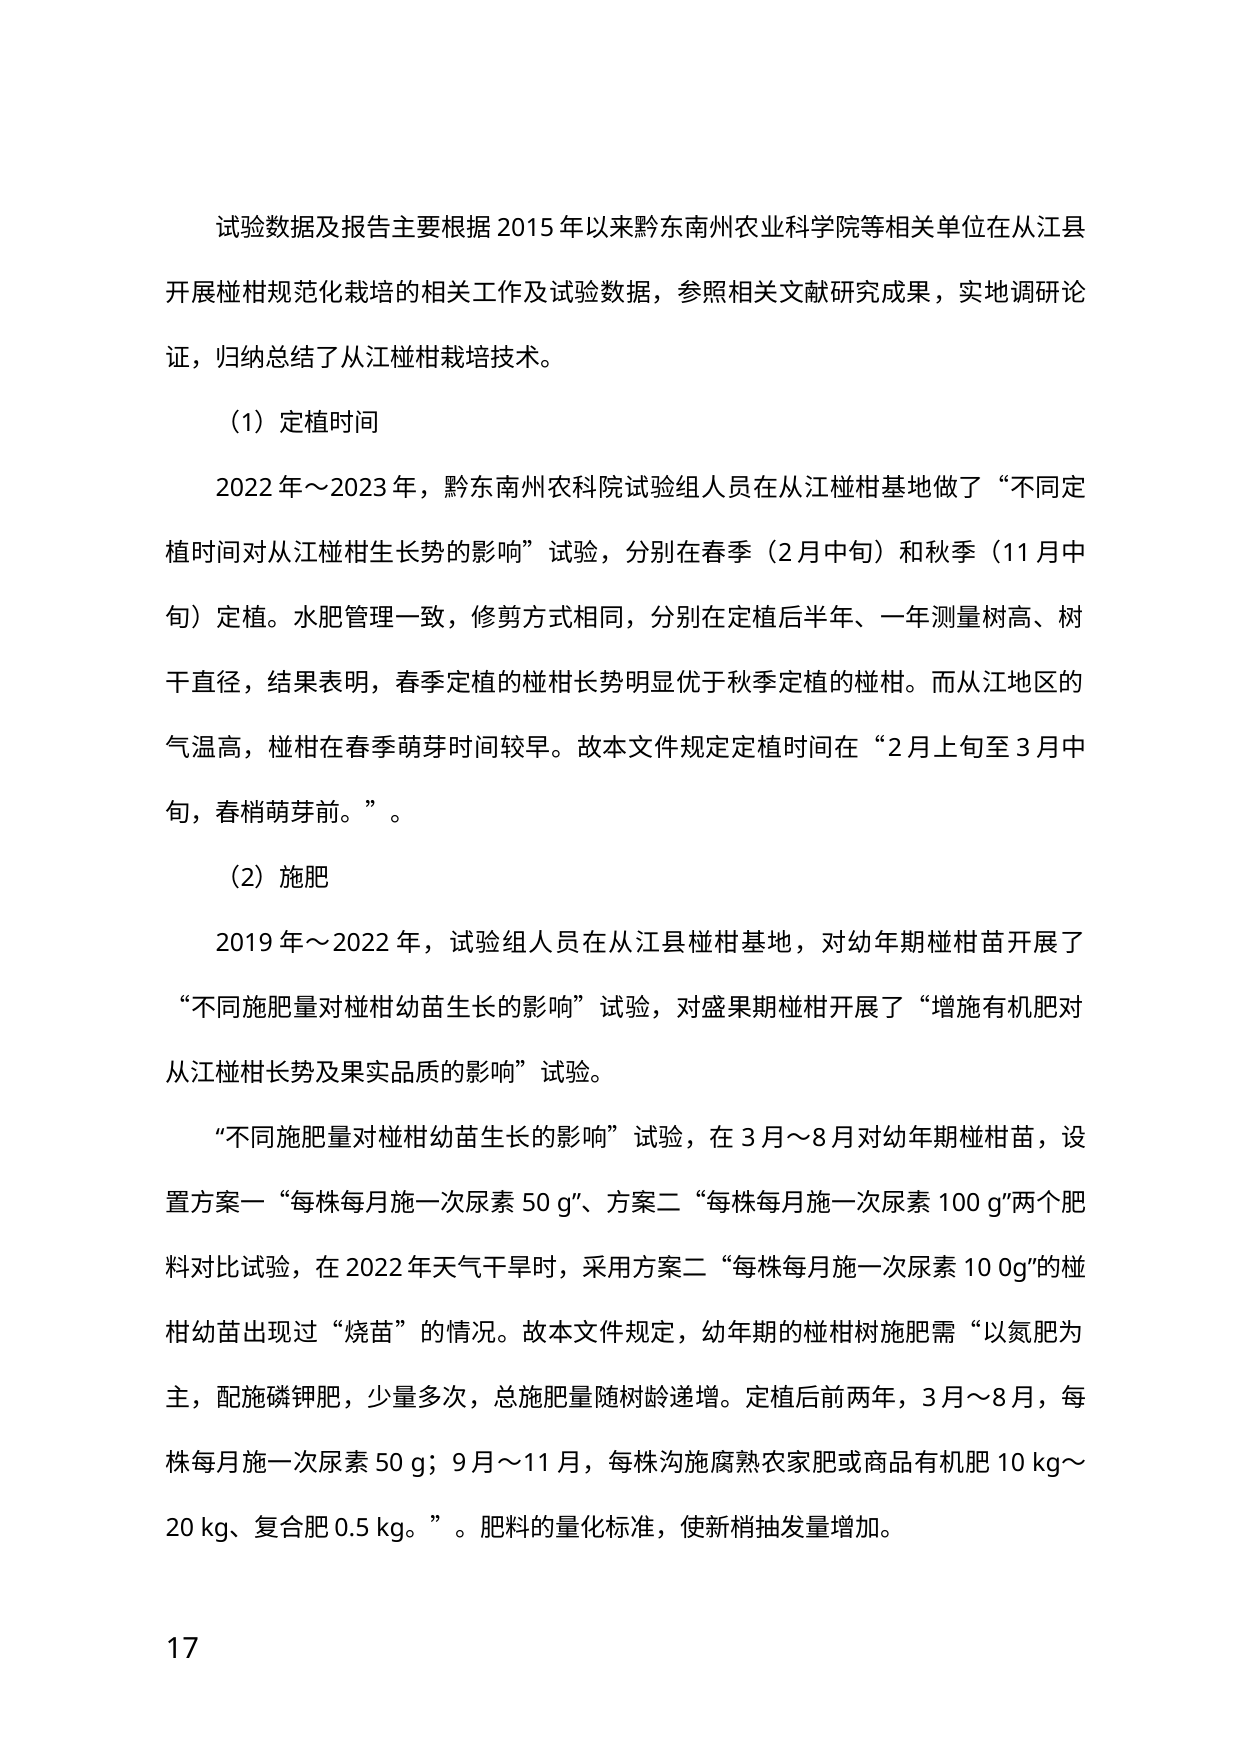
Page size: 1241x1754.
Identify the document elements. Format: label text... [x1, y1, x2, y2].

text “不同施肥量对椪柑幼苗生长的影响”试验，在3月～8月对幼年期椪柑苗，设置方案一“每株每月施一次尿素50 g”、方案二“每株每月施一次尿素100 g”两个肥料对比试验，在2022年天气干旱时，采用方案二“每株每月施一次尿素10 0g”的椪柑幼苗出现过“烧苗”的情况。故本文件规定，幼年期的椪柑树施肥需“以氮肥为主，配施磷钾肥，少量多次，总施肥量随树龄递增。定植后前两年，3月～8月，每株每月施一次尿素50 g；9月～11月，每株沟施腐熟农家肥或商品有机肥10 kg～20 kg、复合肥0.5 kg。”。肥料的量化标准，使新梢抽发量增加。 [165, 1103, 1087, 1558]
text 2019年～2022年，试验组人员在从江县椪柑基地，对幼年期椪柑苗开展了“不同施肥量对椪柑幼苗生长的影响”试验，对盛果期椪柑开展了“增施有机肥对从江椪柑长势及果实品质的影响”试验。 [165, 908, 1087, 1103]
text 2022年～2023年，黔东南州农科院试验组人员在从江椪柑基地做了“不同定植时间对从江椪柑生长势的影响”试验，分别在春季（2月中旬）和秋季（11月中旬）定植。水肥管理一致，修剪方式相同，分别在定植后半年、一年测量树高、树干直径，结果表明，春季定植的椪柑长势明显优于秋季定植的椪柑。而从江地区的气温高，椪柑在春季萌芽时间较早。故本文件规定定植时间在“2月上旬至3月中旬，春梢萌芽前。”。 [165, 453, 1087, 843]
text 试验数据及报告主要根据2015年以来黔东南州农业科学院等相关单位在从江县开展椪柑规范化栽培的相关工作及试验数据，参照相关文献研究成果，实地调研论证，归纳总结了从江椪柑栽培技术。 [165, 193, 1087, 388]
list 施肥 [165, 843, 1087, 908]
text （1）定植时间 [165, 388, 1087, 453]
